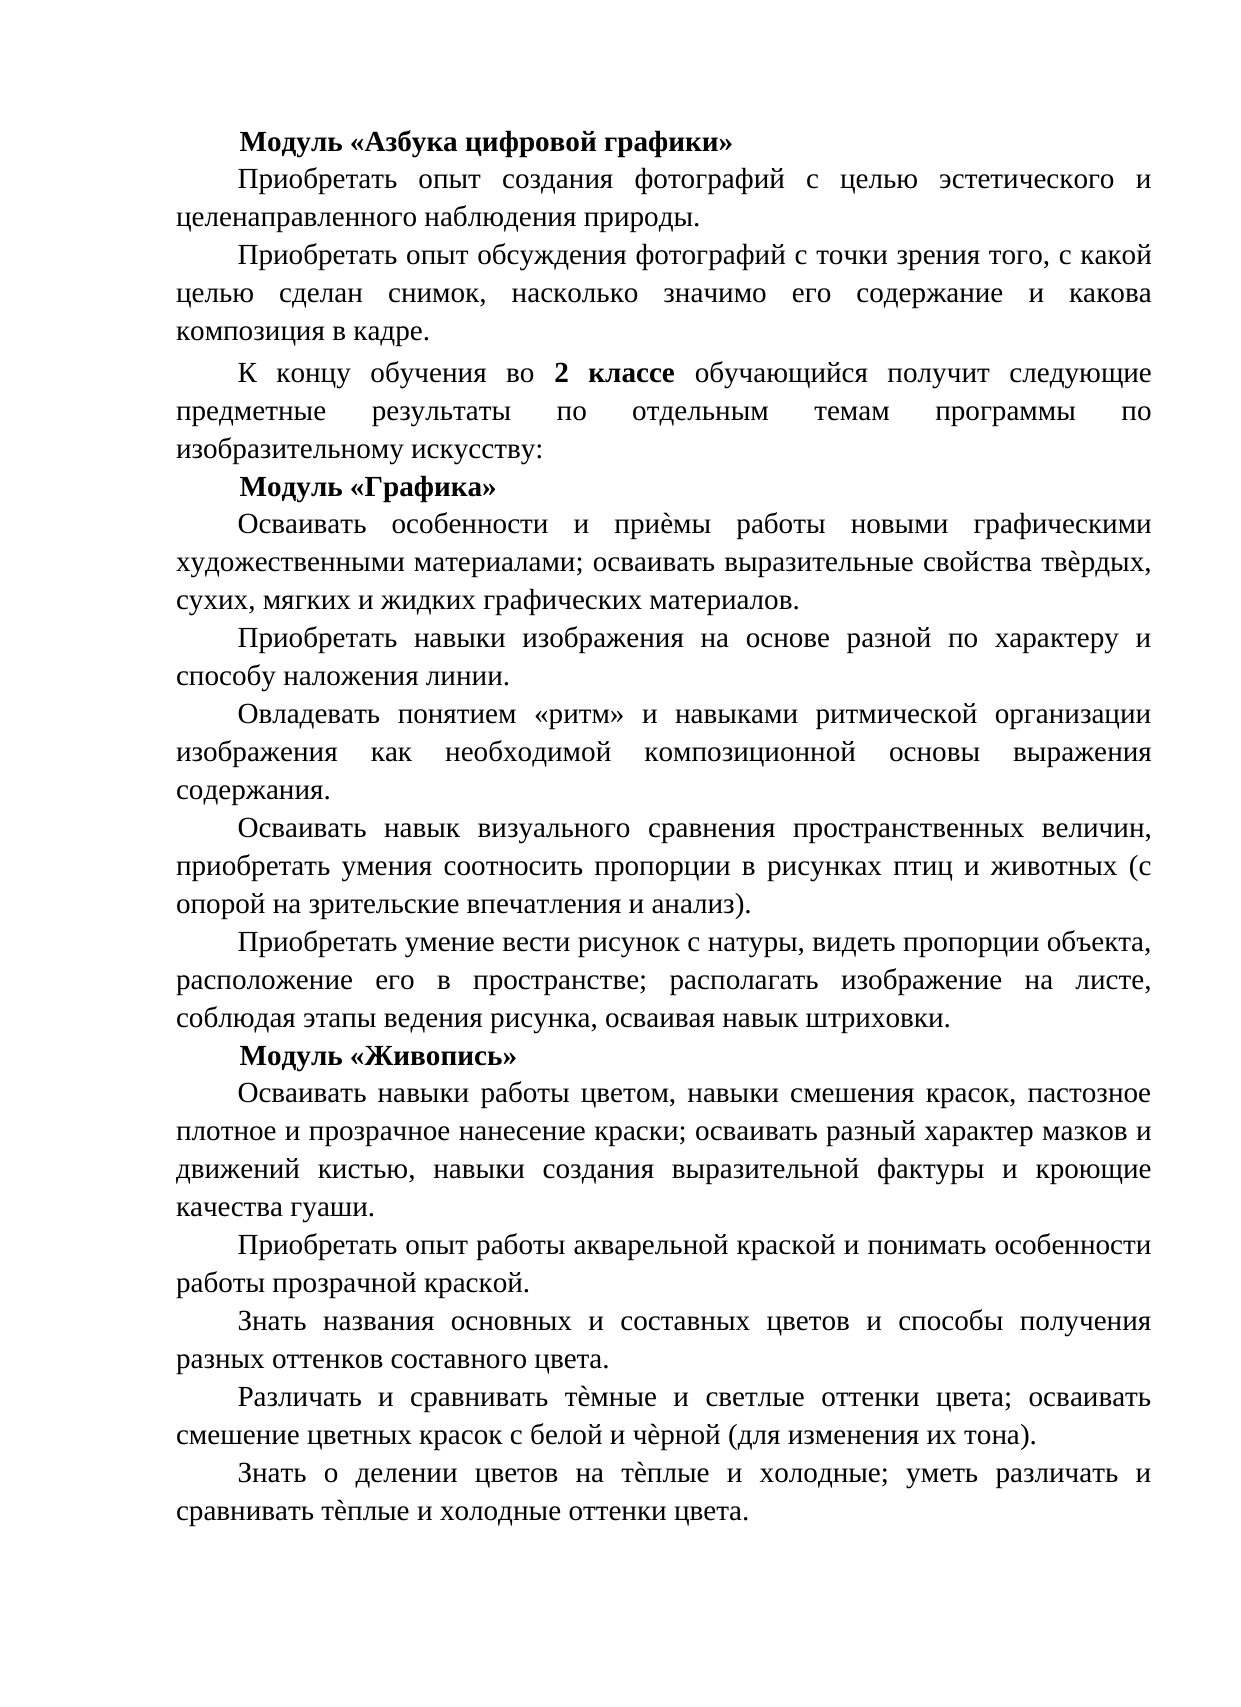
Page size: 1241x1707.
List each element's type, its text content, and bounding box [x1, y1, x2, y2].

subtitle Модуль «Азбука цифровой графики» [239, 124, 1152, 158]
text Осваивать особенности и приѐмы работы новыми графическими художественными материалами; осваивать выразительные свойства твѐрдых, сухих, мягких и жидких графических материалов. [176, 507, 1152, 616]
text Приобретать навыки изображения на основе разной по характеру и способу наложения линии. [176, 621, 1152, 692]
subtitle Модуль «Живопись» [239, 1038, 1152, 1072]
text Овладевать понятием «ритм» и навыками ритмической организации изображения как необходимой композиционной основы выражения содержания. [176, 697, 1152, 806]
text К концу обучения во 2 классе обучающийся получит следующие предметные результаты по отдельным темам программы по изобразительному искусству: [176, 356, 1152, 465]
text Приобретать умение вести рисунок с натуры, видеть пропорции объекта, расположение его в пространстве; располагать изображение на листе, соблюдая этапы ведения рисунка, осваивая навык штриховки. [176, 924, 1152, 1033]
subtitle Модуль «Графика» [239, 469, 1152, 503]
text Различать и сравнивать тѐмные и светлые оттенки цвета; осваивать смешение цветных красок с белой и чѐрной (для изменения их тона). [176, 1379, 1152, 1450]
text Знать названия основных и составных цветов и способы получения разных оттенков составного цвета. [176, 1303, 1152, 1374]
text Приобретать опыт обсуждения фотографий с точки зрения того, с какой целью сделан снимок, насколько значимо его содержание и какова композиция в кадре. [176, 237, 1152, 347]
text Осваивать навык визуального сравнения пространственных величин, приобретать умения соотносить пропорции в рисунках птиц и животных (с опорой на зрительские впечатления и анализ). [176, 810, 1152, 919]
text Осваивать навыки работы цветом, навыки смешения красок, пастозное плотное и прозрачное нанесение краски; осваивать разный характер мазков и движений кистью, навыки создания выразительной фактуры и кроющие качества гуаши. [176, 1075, 1152, 1222]
text Приобретать опыт создания фотографий с целью эстетического и целенаправленного наблюдения природы. [176, 161, 1152, 233]
text Приобретать опыт работы акварельной краской и понимать особенности работы прозрачной краской. [176, 1227, 1152, 1298]
text Знать о делении цветов на тѐплые и холодные; уметь различать и сравнивать тѐплые и холодные оттенки цвета. [176, 1455, 1152, 1526]
